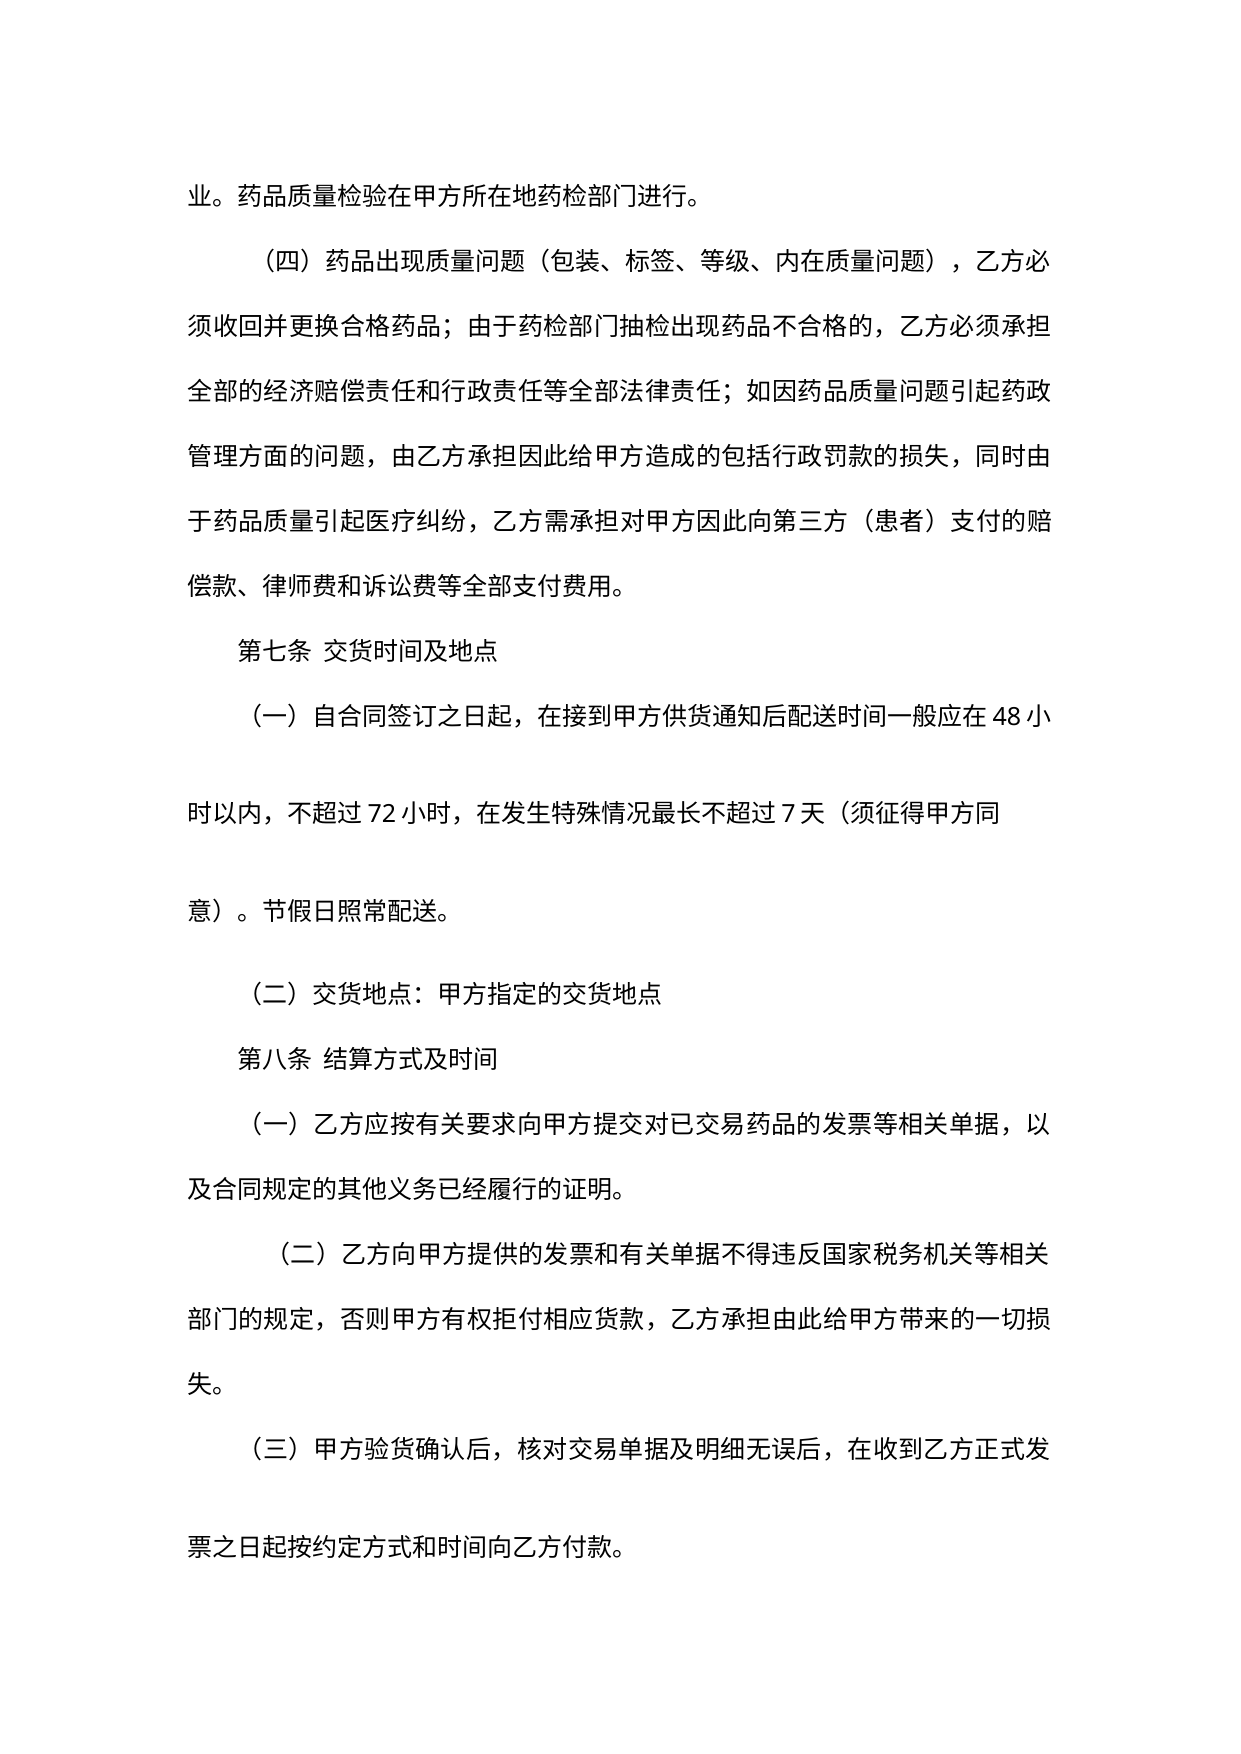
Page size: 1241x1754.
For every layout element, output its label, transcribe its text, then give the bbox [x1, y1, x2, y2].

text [187, 162, 1053, 227]
text （四）药品出现质量问题（包装、标签、等级、内在质量问题），乙方必须收回并更换合格药品；由于药检部门抽检出现药品不合格的，乙方必须承担全部的经济赔偿责任和行政责任等全部法律责任；如因药品质量问题引起药政管理方面的问题，由乙方承担因此给甲方造成的包括行政罚款的损失，同时由于药品质量引起医疗纠纷，乙方需承担对甲方因此向第三方（患者）支付的赔偿款、律师费和诉讼费等全部支付费用。 [187, 227, 1053, 617]
text 第七条 交货时间及地点 [187, 617, 1053, 682]
text （二）乙方向甲方提供的发票和有关单据不得违反国家税务机关等相关部门的规定，否则甲方有权拒付相应货款，乙方承担由此给甲方带来的一切损失。 [187, 1220, 1053, 1415]
text （三）甲方验货确认后，核对交易单据及明细无误后，在收到乙方正式发票之日起按约定方式和时间向乙方付款。 [187, 1415, 1053, 1578]
text （一）乙方应按有关要求向甲方提交对已交易药品的发票等相关单据，以及合同规定的其他义务已经履行的证明。 [187, 1090, 1053, 1220]
text 第八条 结算方式及时间 [187, 1025, 1053, 1090]
text （一）自合同签订之日起，在接到甲方供货通知后配送时间一般应在48小时以内，不超过72小时，在发生特殊情况最长不超过7天（须征得甲方同意）。节假日照常配送。 [187, 682, 1053, 942]
text （二）交货地点：甲方指定的交货地点 [187, 960, 1053, 1025]
